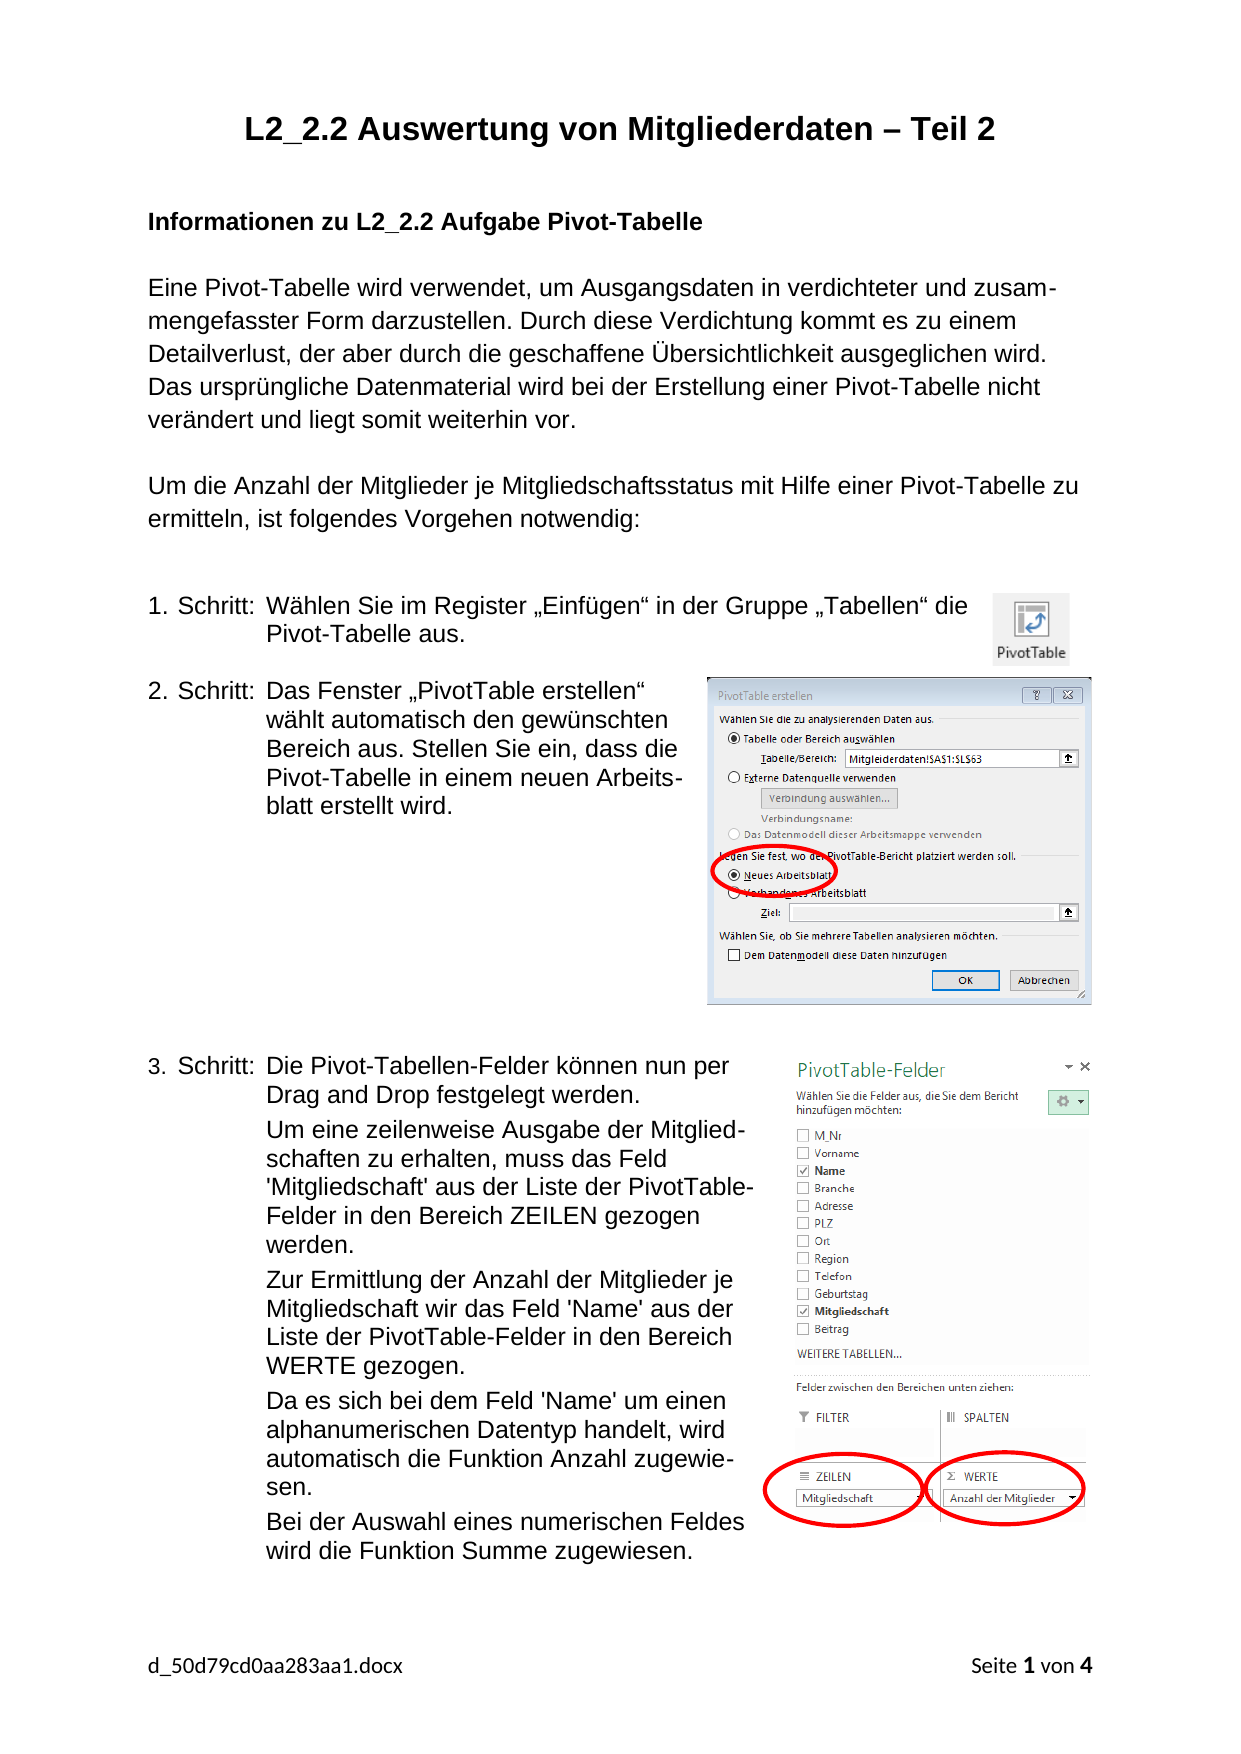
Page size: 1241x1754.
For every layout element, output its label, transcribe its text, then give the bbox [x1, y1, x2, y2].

list Schritt: Das Fenster „PivotTable erstellen“ wählt automatisch den gewünschten Bereich aus. Stellen Sie ein, dass die Pivot-Tabelle in einem neuen Arbeitsblatt erstellt wird. [148, 676, 1092, 820]
list Bei der Auswahl eines numerischen Feldes wird die Funktion Summe zugewiesen. [266, 1507, 1092, 1565]
list Schritt: Wählen Sie im Register „Einfügen“ in der Gruppe „Tabellen“ die Pivot-Tabelle aus. [148, 591, 1092, 676]
picture [928, 1455, 1081, 1522]
picture [790, 1055, 1093, 1522]
text Informationen zu L2_2.2 Aufgabe Pivot-Tabelle [148, 207, 1092, 235]
text Eine Pivot-Tabelle wird verwendet, um Ausgangsdaten in verdichteter und zusammengefasster Form darzustellen. Durch diese Verdichtung kommt es zu einem Detailverlust, der aber durch die geschaffene Übersichtlichkeit ausgeglichen wird. Das ursprüngliche Datenmaterial wird bei der Erstellung einer Pivot-Tabelle nicht verändert und liegt somit weiterhin vor. [148, 273, 1092, 433]
picture [790, 1456, 920, 1522]
list Da es sich bei dem Feld 'Name' um einen alphanumerischen Datentyp handelt, wird automatisch die Funktion Anzahl zugewiesen. [266, 1386, 790, 1501]
list Zur Ermittlung der Anzahl der Mitglieder je Mitgliedschaft wir das Feld 'Name' aus der Liste der PivotTable-Felder in den Bereich WERTE gezogen. [266, 1265, 790, 1380]
text Um die Anzahl der Mitglieder je Mitgliedschaftsstatus mit Hilfe einer Pivot-Tabelle zu ermitteln, ist folgendes Vorgehen notwendig: [148, 471, 1092, 533]
list Schritt: Die Pivot-Tabellen-Felder können nun per Drag and Drop festgelegt werden. [148, 1051, 1092, 1109]
subtitle L2_2.2 Auswertung von Mitgliederdaten – Teil 2 [148, 109, 1092, 148]
picture [891, 1496, 962, 1522]
picture [992, 593, 1070, 666]
list Um eine zeilenweise Ausgabe der Mitgliedschaften zu erhalten, muss das Feld 'Mitgliedschaft' aus der Liste der PivotTable-Felder in den Bereich ZEILEN gezogen werden. [266, 1115, 790, 1259]
